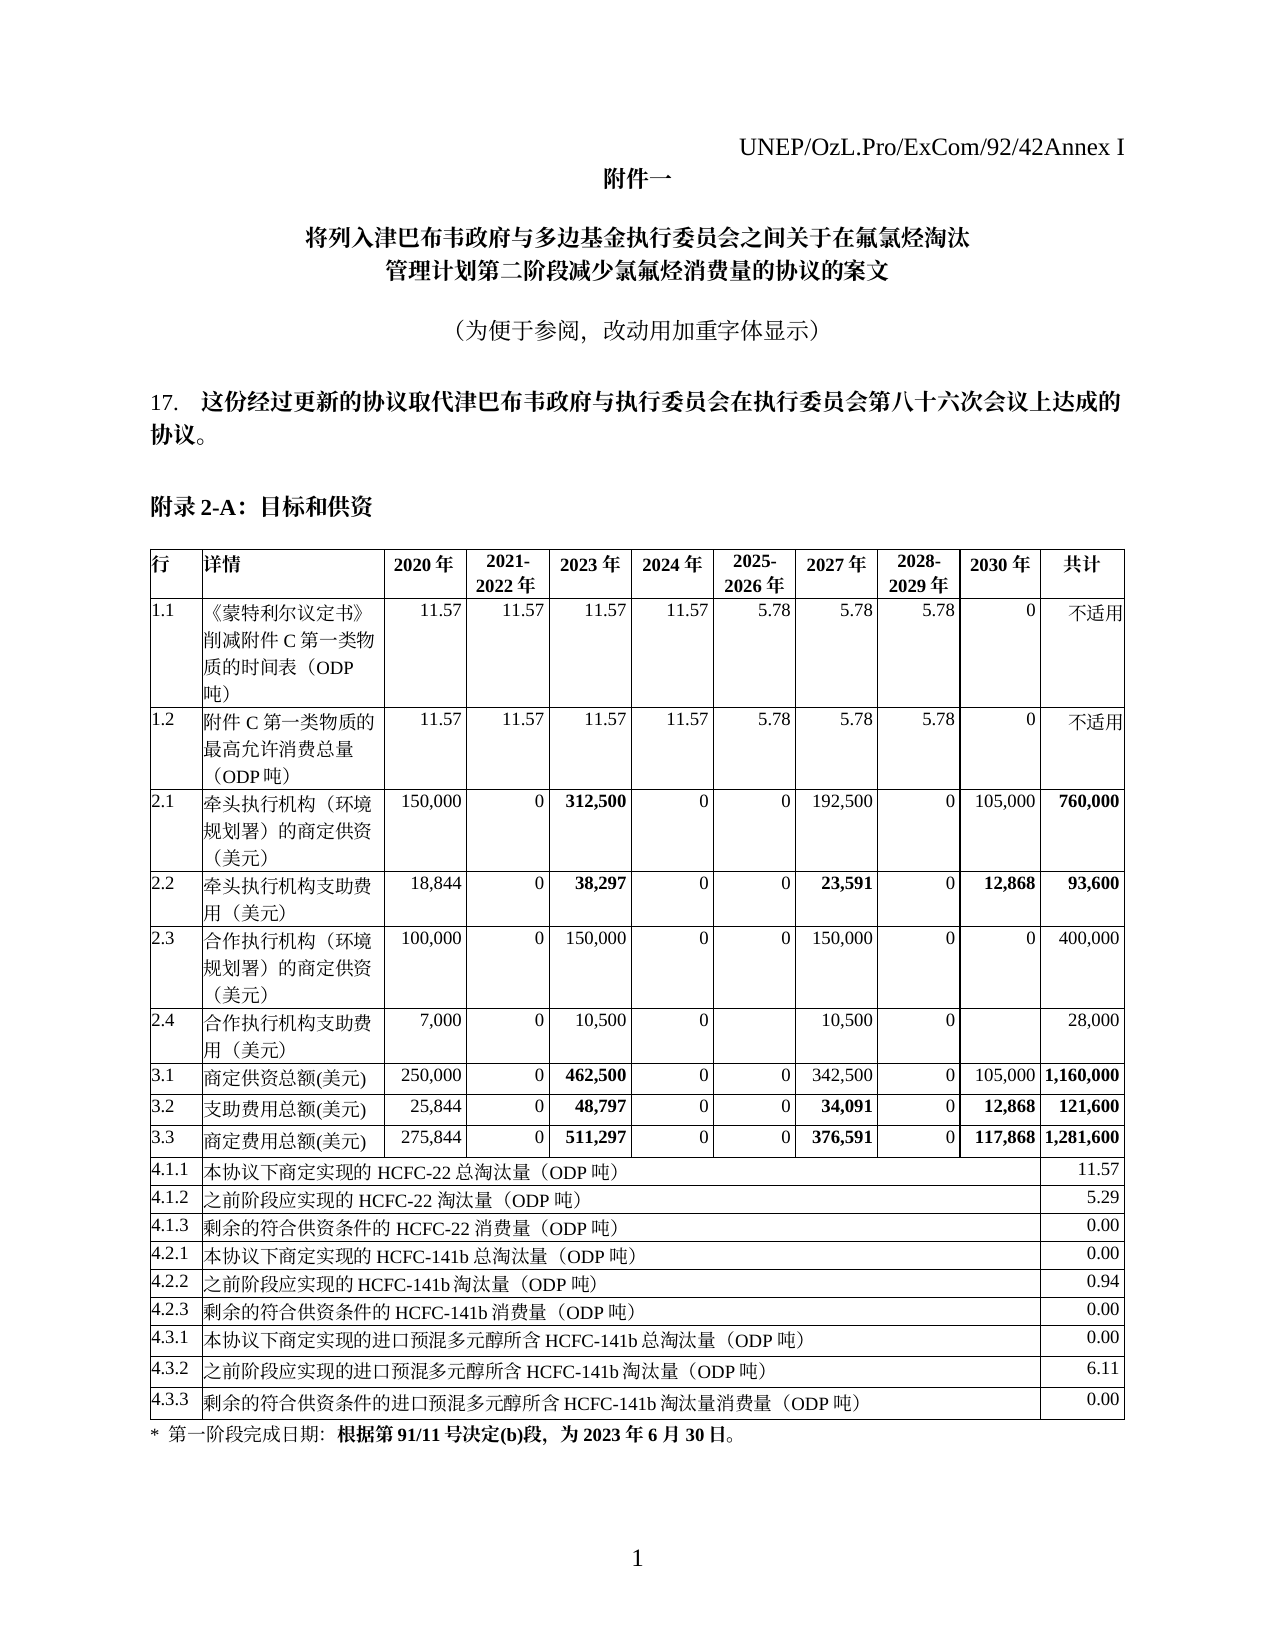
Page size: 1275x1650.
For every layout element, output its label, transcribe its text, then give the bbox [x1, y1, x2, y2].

table_cell 150,000 [796, 927, 877, 1008]
table_cell 不适用 [1041, 708, 1124, 789]
table_cell 0 [714, 1095, 795, 1125]
table_cell 0 [714, 1126, 795, 1157]
table_cell 2.3 [151, 927, 202, 1008]
table_cell 商定费用总额(美元) [203, 1126, 384, 1157]
table_cell 0 [467, 1064, 549, 1094]
table_cell 23,591 [796, 872, 877, 926]
table_cell [961, 1009, 1040, 1063]
text （为便于参阅，改动用加重字体显示） [150, 313, 1125, 346]
table_cell 剩余的符合供资条件的HCFC-141b消费量（ODP 吨） [203, 1298, 1040, 1325]
table_cell 附件 C 第一类物质的最高允许消费总量（ODP吨） [203, 708, 384, 789]
table_cell 11.57 [385, 599, 466, 707]
table_cell 之前阶段应实现的HCFC-141b淘汰量（ODP 吨） [203, 1270, 1040, 1297]
table_cell 0 [878, 927, 959, 1008]
table_cell 3.3 [151, 1126, 202, 1157]
table_cell 4.3.1 [151, 1326, 202, 1356]
table_cell 之前阶段应实现的 HCFC-22 淘汰量（ODP 吨） [203, 1186, 1040, 1213]
table_cell 0 [714, 790, 795, 871]
table_cell 5.78 [714, 708, 795, 789]
table_cell 511,297 [550, 1126, 631, 1157]
text 将列入津巴布韦政府与多边基金执行委员会之间关于在氟氯烃淘汰管理计划第二阶段减少氯氟烃消费量的协议的案文 [300, 221, 975, 286]
table_cell 105,000 [961, 1064, 1040, 1094]
table_cell 0 [878, 1126, 959, 1157]
table_cell 0 [878, 872, 959, 926]
text 17. 这份经过更新的协议取代津巴布韦政府与执行委员会在执行委员会第八十六次会议上达成的协议。 [150, 384, 1125, 450]
table_cell 0 [714, 927, 795, 1008]
table_header 2020年 [385, 550, 466, 598]
table_header 2024 年 [632, 550, 713, 598]
table_cell 0 [632, 790, 713, 871]
text 附录2-A：目标和供资 [150, 489, 1125, 522]
table_header 详情 [203, 550, 384, 598]
table_cell 48,797 [550, 1095, 631, 1125]
table_cell 38,297 [550, 872, 631, 926]
table_cell 本协议下商定实现的进口预混多元醇所含HCFC-141b总淘汰量（ODP 吨） [203, 1326, 1040, 1356]
table_cell 0.00 [1041, 1388, 1124, 1418]
table_cell 0 [632, 1095, 713, 1125]
table_cell 6.11 [1041, 1357, 1124, 1387]
table_cell 0 [632, 1126, 713, 1157]
table_cell 剩余的符合供资条件的 HCFC-22 消费量（ODP 吨） [203, 1214, 1040, 1241]
table_cell 4.3.3 [151, 1388, 202, 1418]
table_cell 0 [467, 872, 549, 926]
table_cell 0 [467, 1009, 549, 1063]
table_cell 100,000 [385, 927, 466, 1008]
table_cell 牵头执行机构（环境规划署）的商定供资（美元） [203, 790, 384, 871]
table_cell 0 [632, 1009, 713, 1063]
table_cell 12,868 [961, 1095, 1040, 1125]
table_cell 4.1.2 [151, 1186, 202, 1213]
table_cell 5.78 [796, 599, 877, 707]
table_cell 0 [878, 1064, 959, 1094]
table_cell 10,500 [796, 1009, 877, 1063]
table_cell 11.57 [550, 708, 631, 789]
table_cell 5.78 [878, 708, 959, 789]
table_cell 462,500 [550, 1064, 631, 1094]
table_cell 1,160,000 [1041, 1064, 1124, 1094]
table_cell 0 [467, 790, 549, 871]
table_cell 5.29 [1041, 1186, 1124, 1213]
table_cell 0.00 [1041, 1214, 1124, 1241]
table_cell 4.2.3 [151, 1298, 202, 1325]
table_cell 4.2.2 [151, 1270, 202, 1297]
table_cell 117,868 [961, 1126, 1040, 1157]
table_cell 0 [632, 872, 713, 926]
table_cell 18,844 [385, 872, 466, 926]
table_cell 商定供资总额(美元) [203, 1064, 384, 1094]
table_cell 5.78 [714, 599, 795, 707]
table_cell 760,000 [1041, 790, 1124, 871]
table_header 2025-2026 年 [714, 550, 795, 598]
table_cell 10,500 [550, 1009, 631, 1063]
table_cell 之前阶段应实现的进口预混多元醇所含HCFC-141b淘汰量（ODP 吨） [203, 1357, 1040, 1387]
table_header 2027 年 [796, 550, 877, 598]
table_cell 牵头执行机构支助费用（美元） [203, 872, 384, 926]
table_cell 250,000 [385, 1064, 466, 1094]
table_cell 12,868 [961, 872, 1040, 926]
table_cell 121,600 [1041, 1095, 1124, 1125]
table_cell 5.78 [796, 708, 877, 789]
table_cell 11.57 [1041, 1158, 1124, 1185]
table_cell 0 [714, 872, 795, 926]
table_cell 34,091 [796, 1095, 877, 1125]
table_cell 2.1 [151, 790, 202, 871]
table_cell 376,591 [796, 1126, 877, 1157]
table_cell 11.57 [385, 708, 466, 789]
table_header 2030 年 [961, 550, 1040, 598]
table_cell 93,600 [1041, 872, 1124, 926]
table_cell 11.57 [467, 708, 549, 789]
table_cell 0 [878, 1095, 959, 1125]
table_cell 192,500 [796, 790, 877, 871]
table_cell 《蒙特利尔议定书》削减附件 C 第一类物质的时间表（ODP 吨） [203, 599, 384, 707]
table_cell 0.00 [1041, 1326, 1124, 1356]
table_cell 4.1.3 [151, 1214, 202, 1241]
table_cell 本协议下商定实现的HCFC-141b 总淘汰量（ODP 吨） [203, 1242, 1040, 1269]
table_header 行 [151, 550, 202, 598]
table_cell 0 [878, 1009, 959, 1063]
text * 第一阶段完成日期：根据第91/11号决定(b)段，为2023 年6 月 30日。 [150, 1420, 1125, 1447]
table_cell 本协议下商定实现的 HCFC-22 总淘汰量（ODP 吨） [203, 1158, 1040, 1185]
table_cell 1.2 [151, 708, 202, 789]
table_cell 0 [961, 927, 1040, 1008]
table_cell 105,000 [961, 790, 1040, 871]
table_cell 合作执行机构支助费用（美元） [203, 1009, 384, 1063]
table_cell 11.57 [550, 599, 631, 707]
table_cell 3.2 [151, 1095, 202, 1125]
table_cell 0.00 [1041, 1242, 1124, 1269]
table_cell 0 [467, 1095, 549, 1125]
table_cell 剩余的符合供资条件的进口预混多元醇所含HCFC-141b淘汰量消费量（ODP 吨） [203, 1388, 1040, 1418]
table_cell 4.2.1 [151, 1242, 202, 1269]
table_cell 合作执行机构（环境规划署）的商定供资（美元） [203, 927, 384, 1008]
table_cell 0 [714, 1064, 795, 1094]
table_cell 400,000 [1041, 927, 1124, 1008]
table_cell 275,844 [385, 1126, 466, 1157]
table_cell 28,000 [1041, 1009, 1124, 1063]
table_header 2028-2029 年 [878, 550, 959, 598]
table_cell 11.57 [632, 599, 713, 707]
table_cell 0 [632, 927, 713, 1008]
table_cell 1,281,600 [1041, 1126, 1124, 1157]
table_cell 342,500 [796, 1064, 877, 1094]
table_cell 2.4 [151, 1009, 202, 1063]
table_cell 11.57 [632, 708, 713, 789]
table_cell 0 [961, 599, 1040, 707]
table_cell 0 [467, 927, 549, 1008]
text 附件一 [150, 161, 1125, 194]
table_cell 4.3.2 [151, 1357, 202, 1387]
table_cell 0.00 [1041, 1298, 1124, 1325]
table_cell 0 [632, 1064, 713, 1094]
table_cell 150,000 [550, 927, 631, 1008]
table_cell 2.2 [151, 872, 202, 926]
table_cell 0 [961, 708, 1040, 789]
table_cell 0.94 [1041, 1270, 1124, 1297]
table_cell 3.1 [151, 1064, 202, 1094]
table_cell 25,844 [385, 1095, 466, 1125]
table_cell 5.78 [878, 599, 959, 707]
table_header 共计 [1041, 550, 1124, 598]
table_cell 支助费用总额(美元) [203, 1095, 384, 1125]
table_cell 150,000 [385, 790, 466, 871]
table_cell 11.57 [467, 599, 549, 707]
table_header 2021- 2022年 [467, 550, 549, 598]
table_cell 4.1.1 [151, 1158, 202, 1185]
table_cell 0 [878, 790, 959, 871]
table_cell 1.1 [151, 599, 202, 707]
table_cell 0 [467, 1126, 549, 1157]
table_cell [714, 1009, 795, 1063]
table_cell 不适用 [1041, 599, 1124, 707]
table_header 2023 年 [550, 550, 631, 598]
table_cell 312,500 [550, 790, 631, 871]
table_cell 7,000 [385, 1009, 466, 1063]
